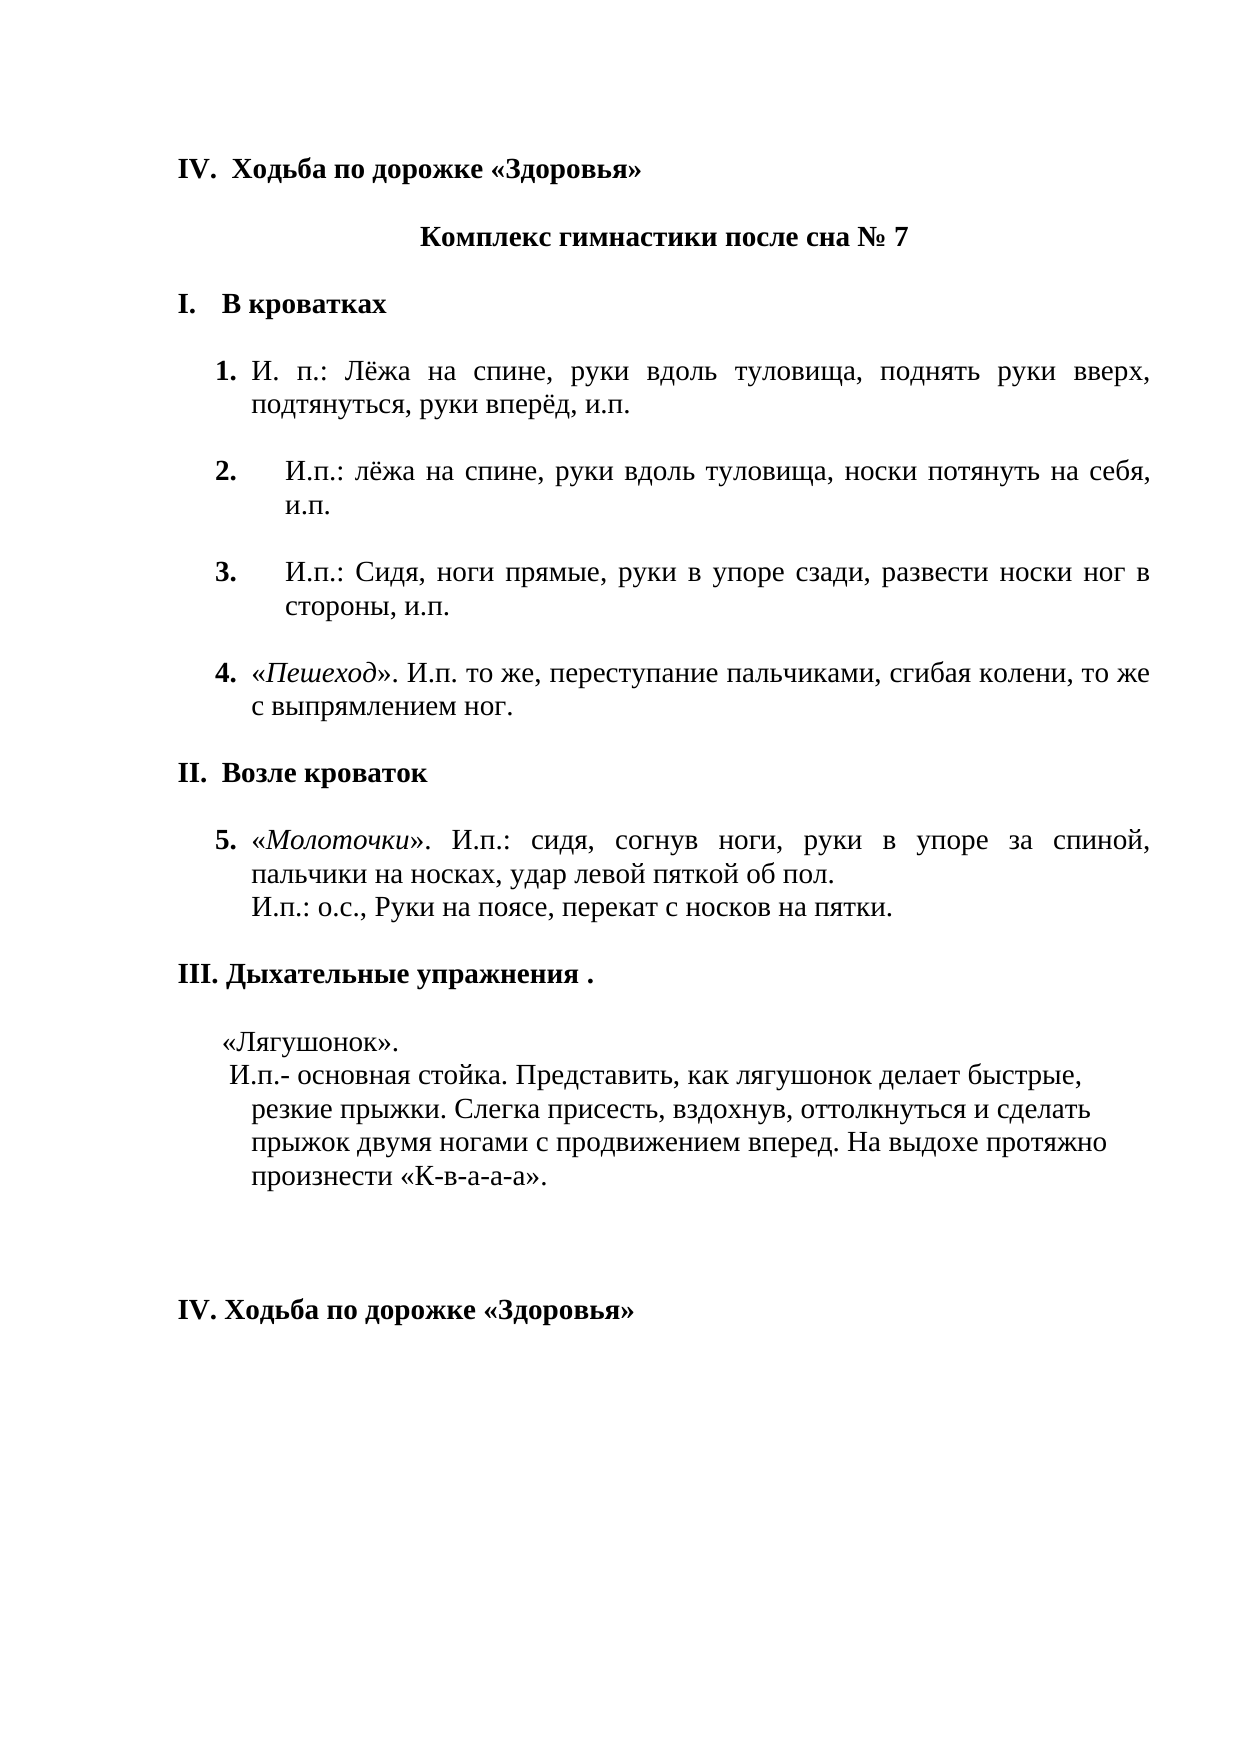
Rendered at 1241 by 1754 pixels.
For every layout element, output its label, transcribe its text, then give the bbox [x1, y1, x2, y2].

text И.п.: о.с., Руки на поясе, перекат с носков на пятки. [177, 889, 1152, 923]
list «Пешеход». И.п. то же, переступание пальчиками, сгибая колени, то же с выпрямлением ног. [215, 655, 1152, 722]
list И. п.: Лёжа на спине, руки вдоль туловища, поднять руки вверх, подтянуться, руки вперёд, и.п. [215, 353, 1152, 420]
text Комплекс гимнастики после сна № 7 [177, 219, 1152, 252]
text «Лягушонок». [222, 1024, 1152, 1057]
list И.п.: лёжа на спине, руки вдоль туловища, носки потянуть на себя, и.п. [215, 453, 1152, 521]
text IV. Ходьба по дорожке «Здоровья» [177, 152, 1152, 185]
subtitle В кроватках [177, 286, 1152, 319]
text III. Дыхательные упражнения . [177, 957, 1152, 990]
subtitle Возле кроваток [177, 755, 1152, 789]
list «Молоточки». И.п.: сидя, согнув ноги, руки в упоре за спиной, пальчики на носках, удар левой пяткой об пол. [215, 822, 1152, 889]
list И.п.: Сидя, ноги прямые, руки в упоре сзади, развести носки ног в стороны, и.п. [215, 554, 1152, 621]
text IV. Ходьба по дорожке «Здоровья» [177, 1292, 1152, 1326]
text И.п.- основная стойка. Представить, как лягушонок делает быстрые, резкие прыжки. Слегка присесть, вздохнув, оттолкнуться и сделать прыжок двумя ногами с продвижением вперед. На выдохе протяжно произнести «К-в-а-а-а». [222, 1057, 1152, 1191]
